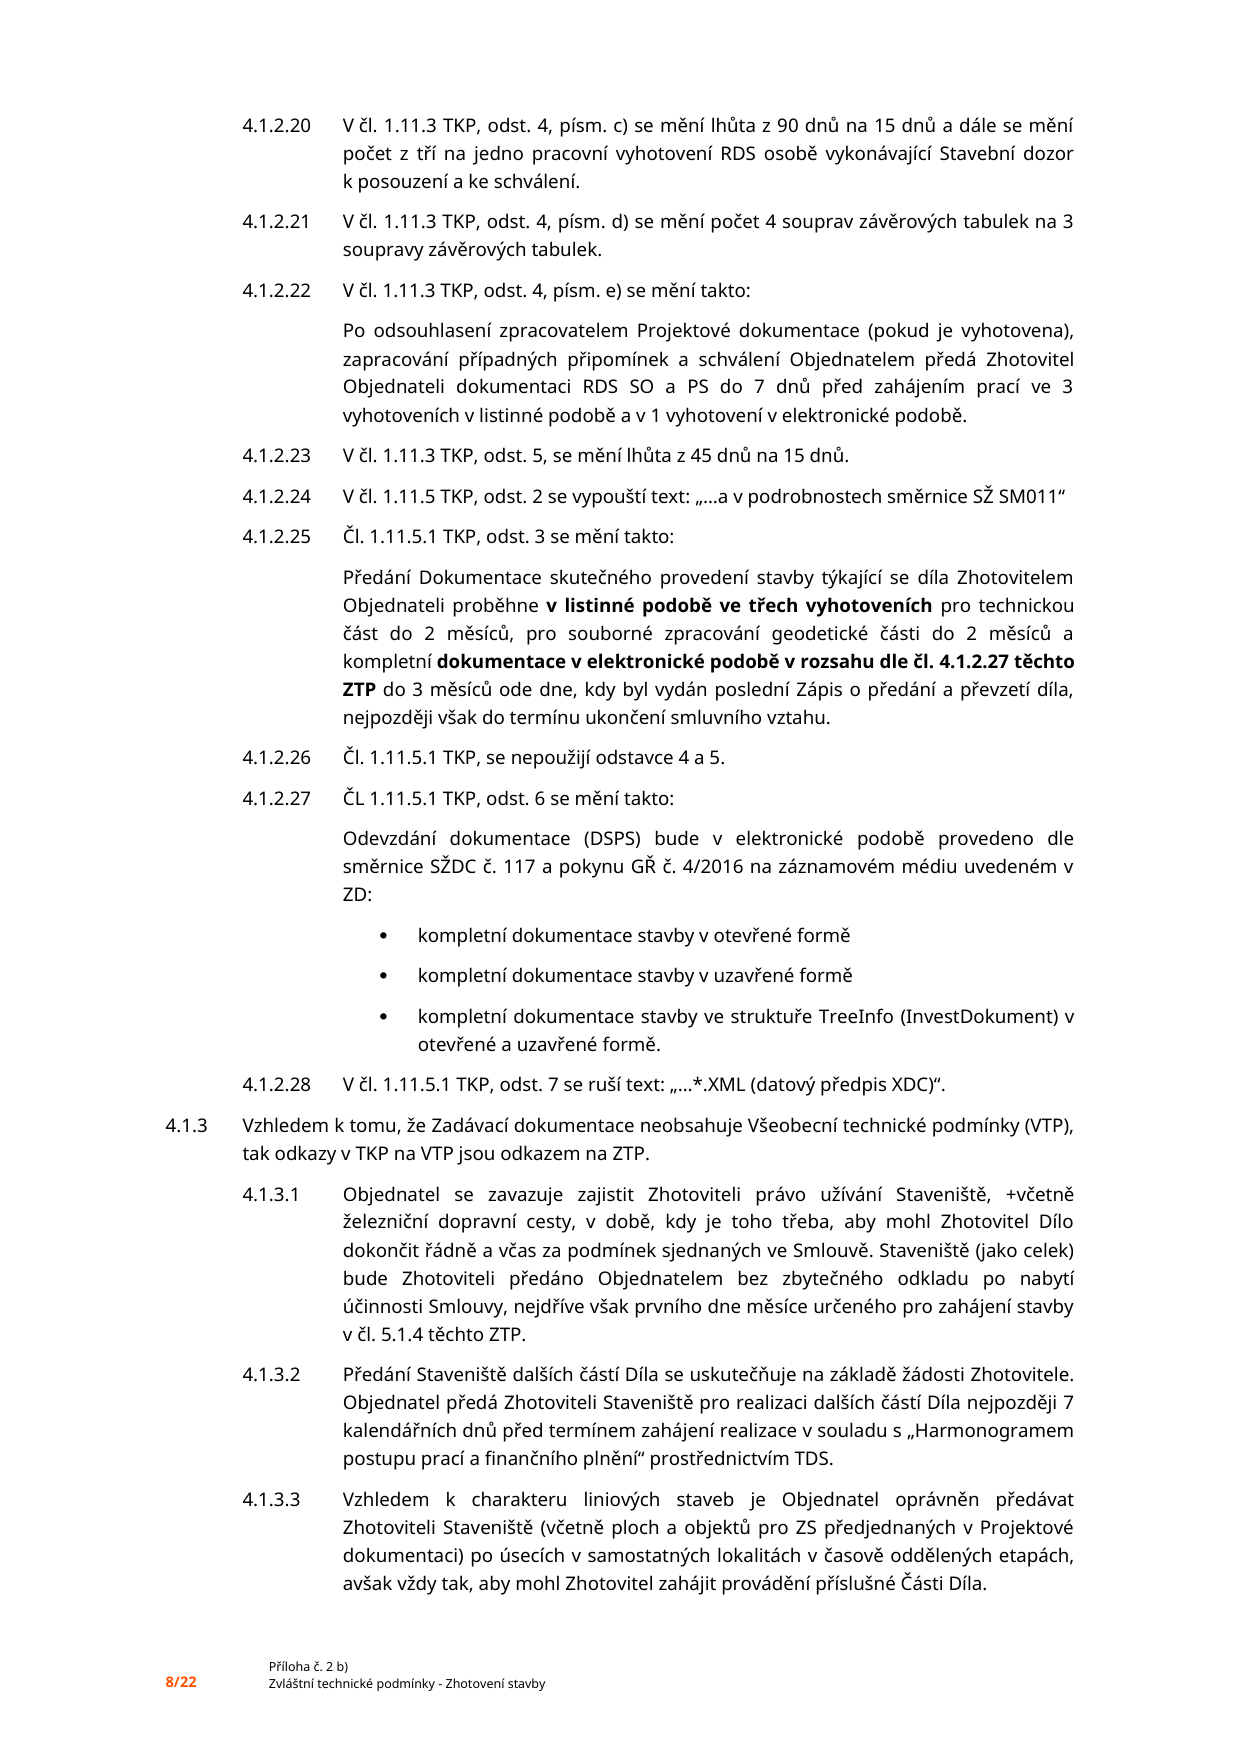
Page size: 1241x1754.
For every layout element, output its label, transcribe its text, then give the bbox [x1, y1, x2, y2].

text V čl. 1.11.5.1 TKP, odst. 7 se ruší text: „…*.XML (datový předpis XDC)“. [242, 1072, 1075, 1097]
text ČL 1.11.5.1 TKP, odst. 6 se mění takto: [242, 785, 1075, 811]
text Objednatel se zavazuje zajistit Zhotoviteli právo užívání Staveniště, +včetně železniční dopravní cesty, v době, kdy je toho třeba, aby mohl Zhotovitel Dílo dokončit řádně a včas za podmínek sjednaných ve Smlouvě. Staveniště (jako celek) bude Zhotoviteli předáno Objednatelem bez zbytečného odkladu po nabytí účinnosti Smlouvy, nejdříve však prvního dne měsíce určeného pro zahájení stavby v čl. 5.1.4 těchto ZTP. [242, 1181, 1075, 1346]
list Předání Dokumentace skutečného provedení stavby týkající se díla Zhotovitelem Objednateli proběhne v listinné podobě ve třech vyhotoveních pro technickou část do 2 měsíců, pro souborné zpracování geodetické části do 2 měsíců a kompletní dokumentace v elektronické podobě v rozsahu dle čl. 4.1.2.27 těchto ZTP do 3 měsíců ode dne, kdy byl vydán poslední Zápis o předání a převzetí díla, nejpozději však do termínu ukončení smluvního vztahu. [343, 564, 1075, 729]
text V čl. 1.11.3 TKP, odst. 4, písm. c) se mění lhůta z 90 dnů na 15 dnů a dále se mění počet z tří na jedno pracovní vyhotovení RDS osobě vykonávající Stavební dozor k posouzení a ke schválení. [242, 112, 1075, 194]
text V čl. 1.11.5 TKP, odst. 2 se vypouští text: „…a v podrobnostech směrnice SŽ SM011“ [242, 483, 1075, 508]
text V čl. 1.11.3 TKP, odst. 5, se mění lhůta z 45 dnů na 15 dnů. [242, 442, 1075, 468]
text Čl. 1.11.5.1 TKP, se nepoužijí odstavce 4 a 5. [242, 744, 1075, 770]
text Předání Staveniště dalších částí Díla se uskutečňuje na základě žádosti Zhotovitele. Objednatel předá Zhotoviteli Staveniště pro realizaci dalších částí Díla nejpozději 7 kalendářních dnů před termínem zahájení realizace v souladu s „Harmonogramem postupu prací a finančního plnění“ prostřednictvím TDS. [242, 1361, 1075, 1471]
list kompletní dokumentace stavby v uzavřené formě [380, 963, 1075, 988]
list kompletní dokumentace stavby v otevřené formě [380, 922, 1075, 948]
list kompletní dokumentace stavby ve struktuře TreeInfo (InvestDokument) v otevřené a uzavřené formě. [380, 1003, 1075, 1057]
list Po odsouhlasení zpracovatelem Projektové dokumentace (pokud je vyhotovena), zapracování případných připomínek a schválení Objednatelem předá Zhotovitel Objednateli dokumentaci RDS SO a PS do 7 dnů před zahájením prací ve 3 vyhotoveních v listinné podobě a v 1 vyhotovení v elektronické podobě. [343, 318, 1075, 427]
text V čl. 1.11.3 TKP, odst. 4, písm. d) se mění počet 4 souprav závěrových tabulek na 3 soupravy závěrových tabulek. [242, 209, 1075, 262]
text Čl. 1.11.5.1 TKP, odst. 3 se mění takto: [242, 523, 1075, 549]
text Vzhledem k charakteru liniových staveb je Objednatel oprávněn předávat Zhotoviteli Staveniště (včetně ploch a objektů pro ZS předjednaných v Projektové dokumentaci) po úsecích v samostatných lokalitách v časově oddělených etapách, avšak vždy tak, aby mohl Zhotovitel zahájit provádění příslušné Části Díla. [242, 1486, 1075, 1596]
text Vzhledem k tomu, že Zadávací dokumentace neobsahuje Všeobecní technické podmínky (VTP), tak odkazy v TKP na VTP jsou odkazem na ZTP. [165, 1112, 1075, 1166]
list Odevzdání dokumentace (DSPS) bude v elektronické podobě provedeno dle směrnice SŽDC č. 117 a pokynu GŘ č. 4/2016 na záznamovém médiu uvedeném v ZD: [343, 826, 1075, 907]
text V čl. 1.11.3 TKP, odst. 4, písm. e) se mění takto: [242, 277, 1075, 303]
